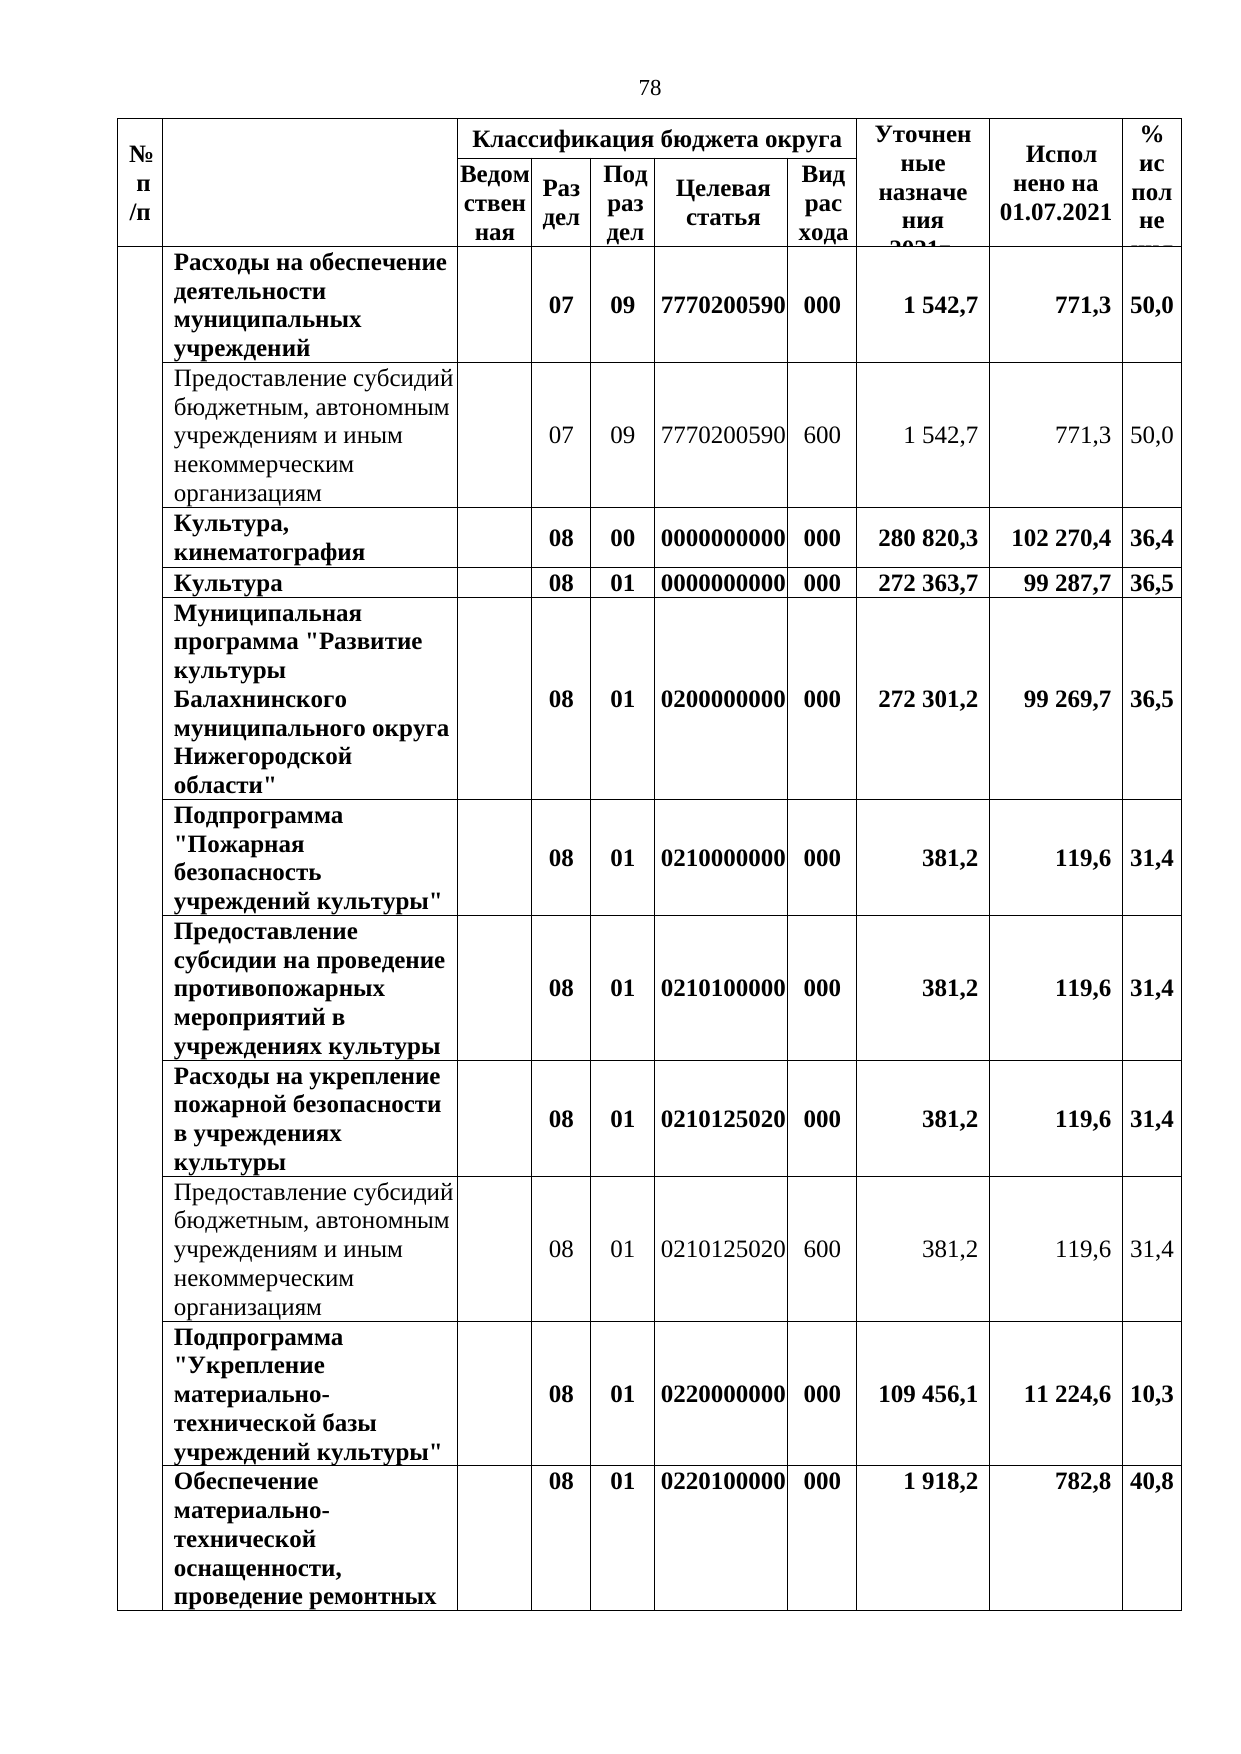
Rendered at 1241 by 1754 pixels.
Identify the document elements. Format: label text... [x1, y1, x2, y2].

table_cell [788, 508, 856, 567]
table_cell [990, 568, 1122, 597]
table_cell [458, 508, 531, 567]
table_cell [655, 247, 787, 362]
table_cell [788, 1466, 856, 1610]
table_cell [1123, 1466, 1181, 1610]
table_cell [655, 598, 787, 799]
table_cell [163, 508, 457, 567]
table_header Испол нено на 01.07.2021 [990, 119, 1122, 246]
table_header Классификация бюджета округа [458, 119, 856, 157]
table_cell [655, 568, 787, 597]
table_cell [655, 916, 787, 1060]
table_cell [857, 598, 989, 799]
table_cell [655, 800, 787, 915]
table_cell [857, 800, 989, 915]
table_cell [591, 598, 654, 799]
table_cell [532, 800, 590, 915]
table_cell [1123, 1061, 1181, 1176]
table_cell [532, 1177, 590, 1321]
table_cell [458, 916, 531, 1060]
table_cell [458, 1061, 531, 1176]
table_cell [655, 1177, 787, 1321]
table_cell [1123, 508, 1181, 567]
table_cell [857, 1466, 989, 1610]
table_cell Ведом ствен ная [458, 159, 531, 246]
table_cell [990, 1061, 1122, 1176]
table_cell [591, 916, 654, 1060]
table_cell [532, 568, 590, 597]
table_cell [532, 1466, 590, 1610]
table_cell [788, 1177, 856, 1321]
table_header % ис пол не ния [1123, 119, 1181, 246]
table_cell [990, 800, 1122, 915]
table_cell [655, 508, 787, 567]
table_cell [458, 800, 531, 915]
table_cell Под раз дел [591, 159, 654, 246]
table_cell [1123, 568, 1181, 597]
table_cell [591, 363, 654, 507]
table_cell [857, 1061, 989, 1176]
table_cell Вид рас хода [788, 159, 856, 246]
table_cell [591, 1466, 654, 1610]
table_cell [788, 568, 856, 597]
table_header [163, 119, 457, 246]
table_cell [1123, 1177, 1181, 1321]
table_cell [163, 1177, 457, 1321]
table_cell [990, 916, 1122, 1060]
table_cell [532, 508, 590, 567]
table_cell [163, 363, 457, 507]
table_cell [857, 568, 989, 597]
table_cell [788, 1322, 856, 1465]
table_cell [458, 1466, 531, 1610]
table_header № п/п [118, 119, 162, 246]
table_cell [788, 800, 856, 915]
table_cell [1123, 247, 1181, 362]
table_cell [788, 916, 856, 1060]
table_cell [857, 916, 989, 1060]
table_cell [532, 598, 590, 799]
table_header Уточненные назначе ния 2021г. [857, 119, 989, 246]
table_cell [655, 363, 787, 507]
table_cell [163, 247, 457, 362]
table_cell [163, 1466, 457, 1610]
table_cell Раз дел [532, 159, 590, 246]
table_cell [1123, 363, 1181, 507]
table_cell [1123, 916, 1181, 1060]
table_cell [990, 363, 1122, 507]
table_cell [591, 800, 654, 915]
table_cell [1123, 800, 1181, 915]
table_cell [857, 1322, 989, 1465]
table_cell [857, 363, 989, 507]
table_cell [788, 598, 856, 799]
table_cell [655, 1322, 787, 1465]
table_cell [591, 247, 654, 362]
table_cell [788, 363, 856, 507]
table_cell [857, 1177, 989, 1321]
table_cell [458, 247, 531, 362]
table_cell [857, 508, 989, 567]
table_cell Целевая статья [655, 159, 787, 246]
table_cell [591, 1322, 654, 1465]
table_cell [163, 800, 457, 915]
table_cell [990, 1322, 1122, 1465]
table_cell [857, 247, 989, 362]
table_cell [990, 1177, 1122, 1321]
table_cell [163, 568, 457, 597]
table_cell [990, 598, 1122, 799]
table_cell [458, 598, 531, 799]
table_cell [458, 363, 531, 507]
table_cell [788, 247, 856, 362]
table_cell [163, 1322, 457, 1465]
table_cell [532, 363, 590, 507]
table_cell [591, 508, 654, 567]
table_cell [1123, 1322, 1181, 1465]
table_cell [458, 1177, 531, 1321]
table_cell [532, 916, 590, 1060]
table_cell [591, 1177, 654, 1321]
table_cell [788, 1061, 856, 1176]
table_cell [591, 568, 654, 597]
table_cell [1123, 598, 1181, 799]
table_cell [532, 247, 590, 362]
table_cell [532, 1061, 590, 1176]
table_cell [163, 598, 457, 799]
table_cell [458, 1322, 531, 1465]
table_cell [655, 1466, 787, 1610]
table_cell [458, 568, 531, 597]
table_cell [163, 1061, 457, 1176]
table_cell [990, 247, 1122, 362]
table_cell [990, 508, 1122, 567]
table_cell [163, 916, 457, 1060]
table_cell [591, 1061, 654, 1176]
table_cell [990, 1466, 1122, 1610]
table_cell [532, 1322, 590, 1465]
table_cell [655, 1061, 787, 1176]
